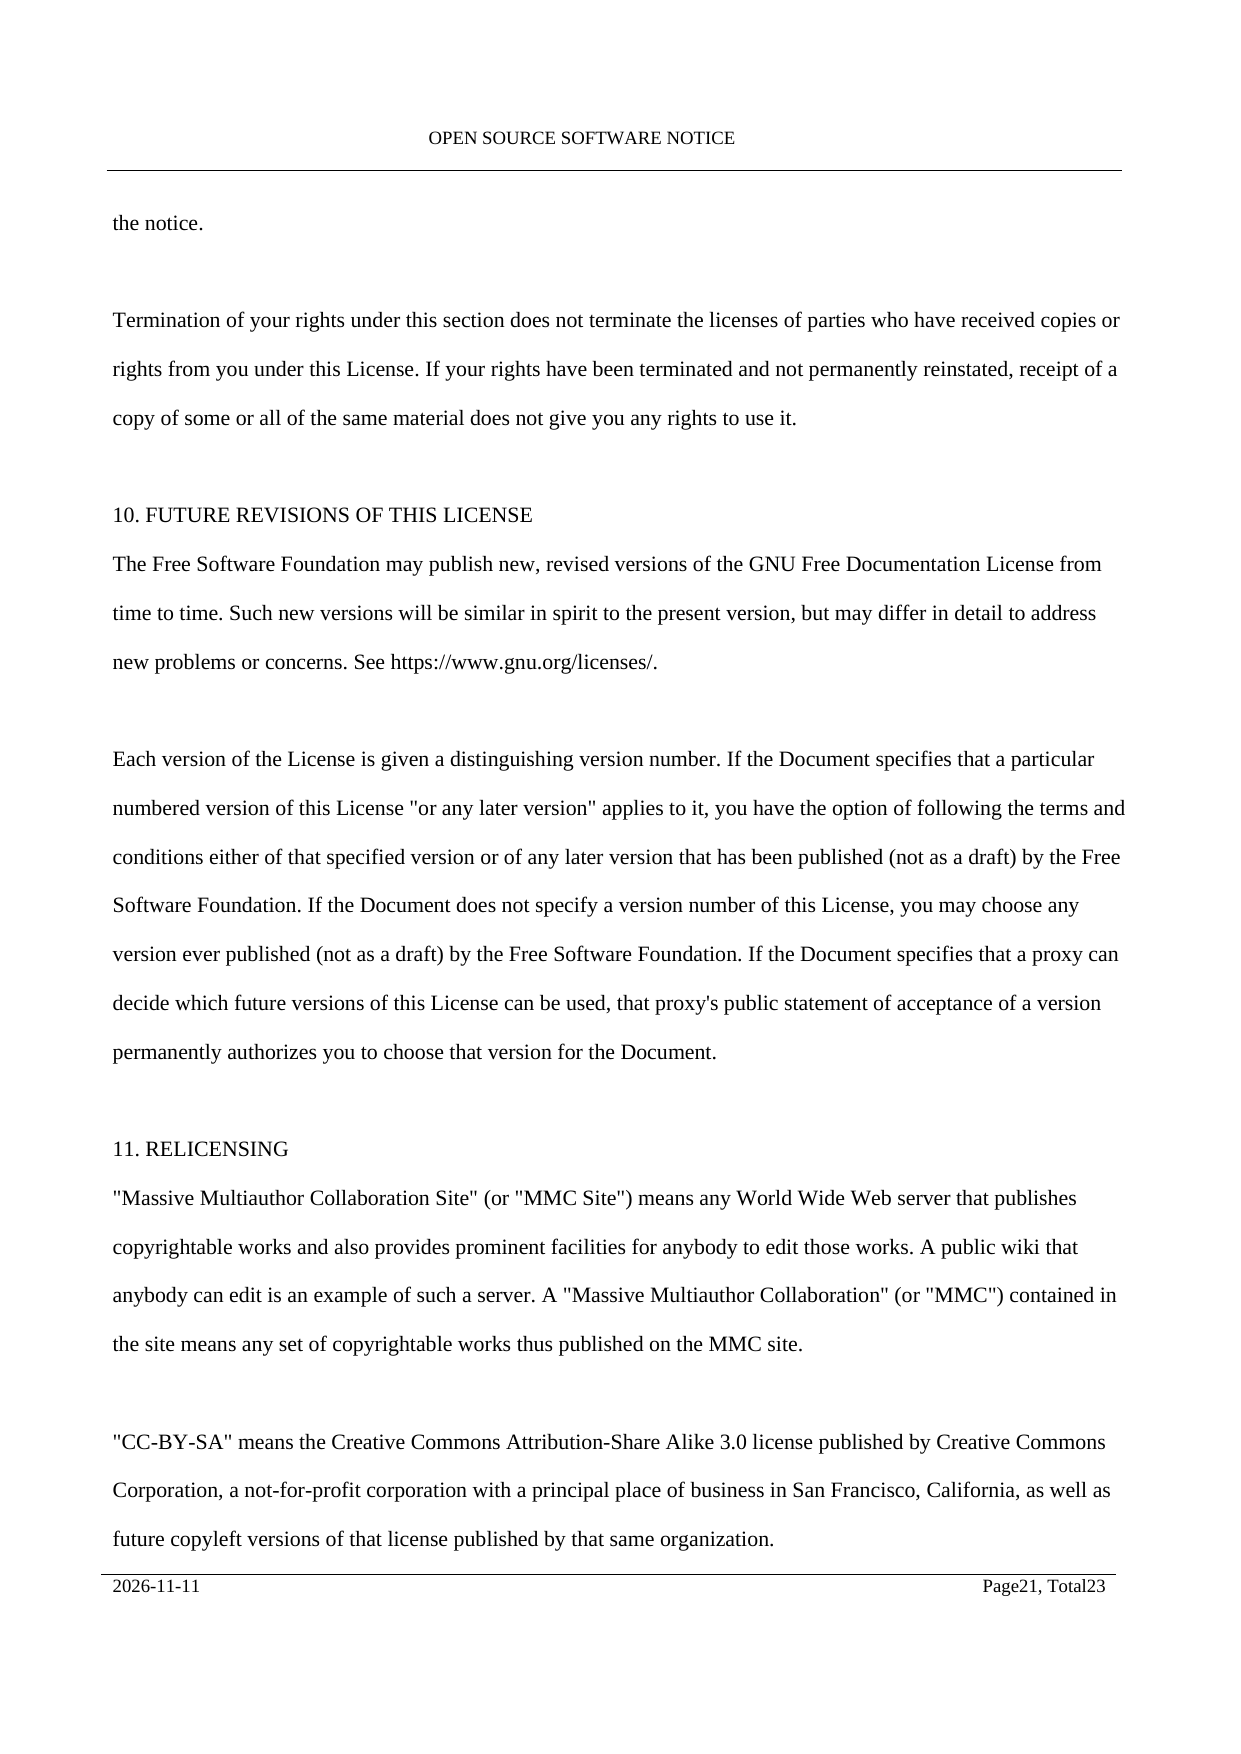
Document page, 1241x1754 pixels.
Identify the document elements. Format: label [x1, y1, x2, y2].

text [112, 206, 1128, 1555]
